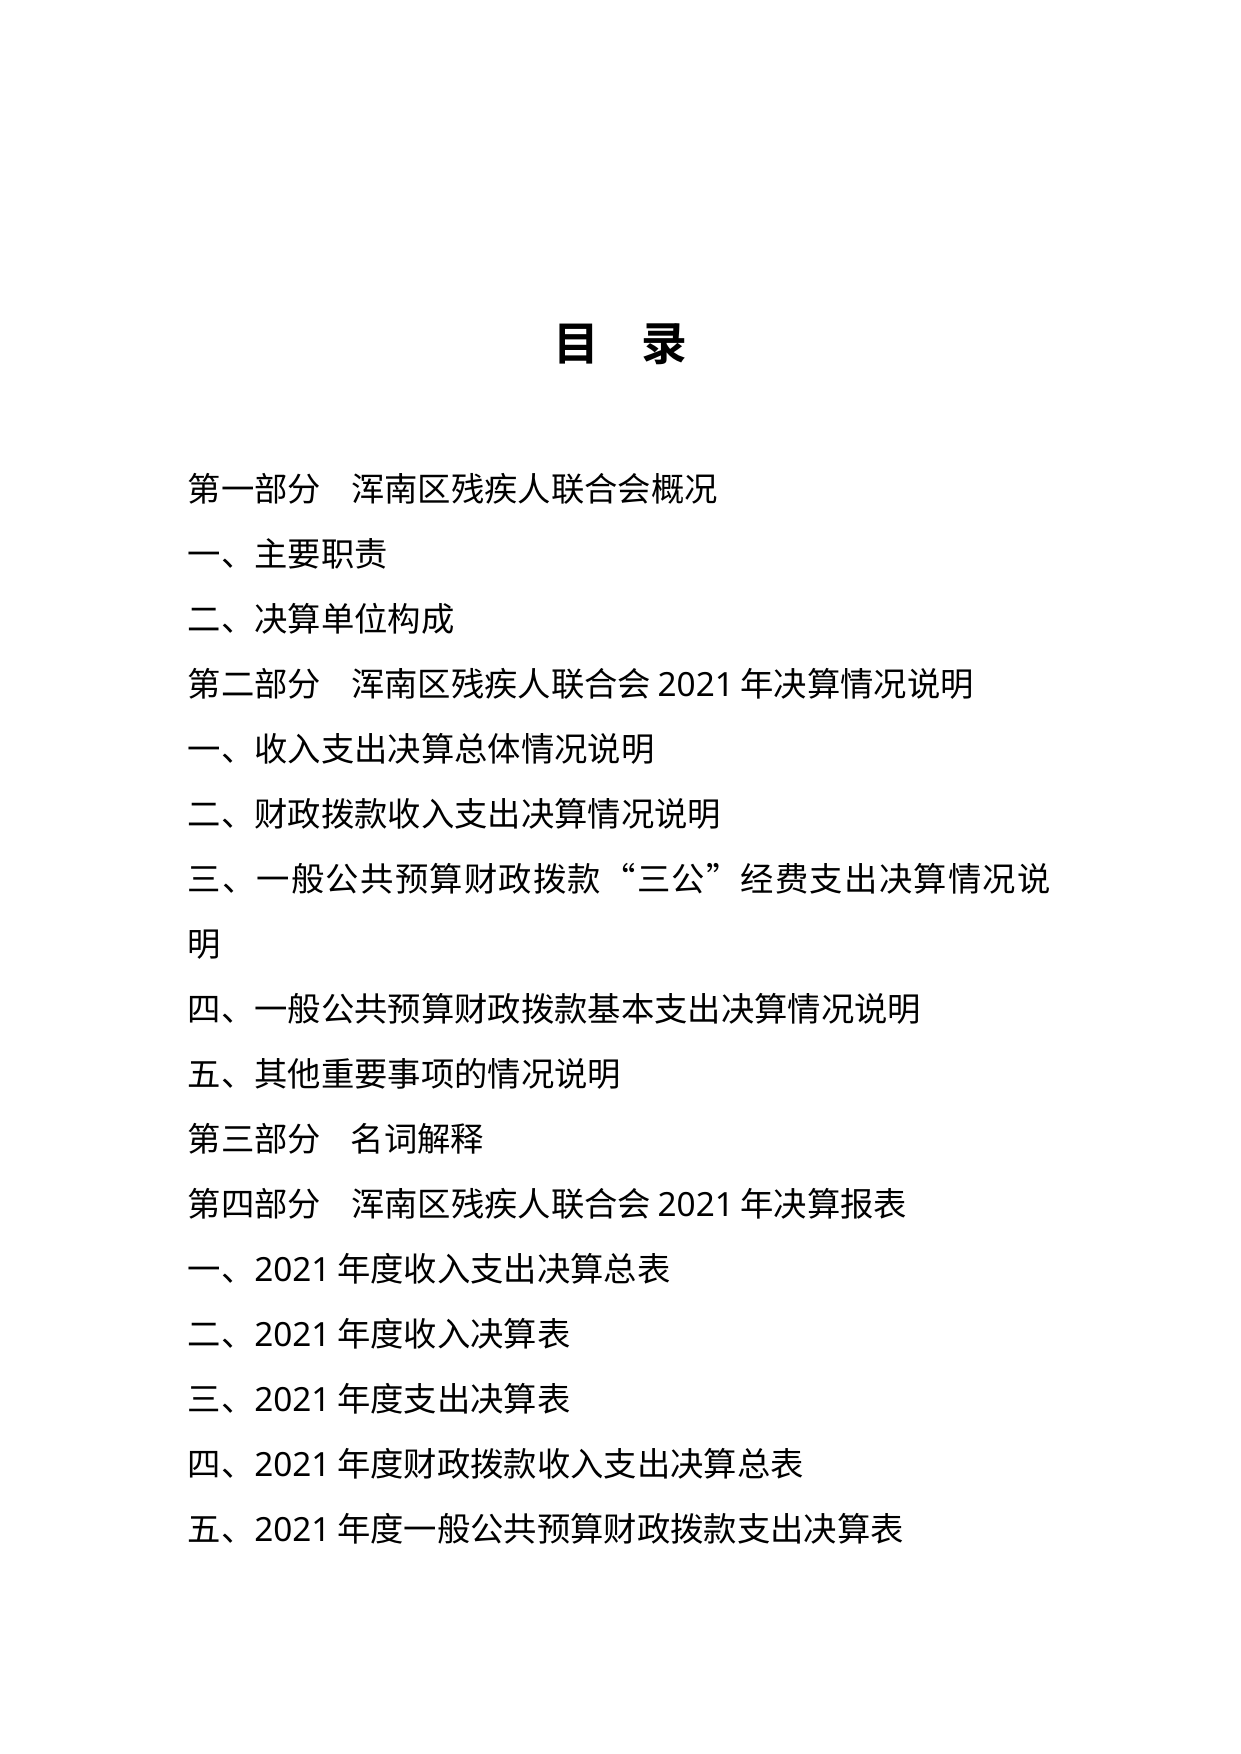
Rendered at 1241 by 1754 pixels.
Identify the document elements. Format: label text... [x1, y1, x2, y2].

text 目 录 [187, 292, 1053, 389]
text 二、2021年度收入决算表 [187, 1299, 1053, 1364]
text 一、主要职责 [187, 519, 1053, 584]
text 一、2021年度收入支出决算总表 [187, 1234, 1053, 1299]
text 四、一般公共预算财政拨款基本支出决算情况说明 [187, 974, 1053, 1039]
text 第二部分 浑南区残疾人联合会2021年决算情况说明 [187, 649, 1053, 714]
text 第三部分 名词解释 [187, 1104, 1053, 1169]
text 第一部分 浑南区残疾人联合会概况 [187, 454, 1053, 519]
text 五、其他重要事项的情况说明 [187, 1039, 1053, 1104]
text 一、收入支出决算总体情况说明 [187, 714, 1053, 779]
text 三、2021年度支出决算表 [187, 1364, 1053, 1429]
text 五、2021年度一般公共预算财政拨款支出决算表 [187, 1494, 1053, 1559]
text 四、2021年度财政拨款收入支出决算总表 [187, 1429, 1053, 1494]
text 二、财政拨款收入支出决算情况说明 [187, 779, 1053, 844]
text 三、一般公共预算财政拨款“三公”经费支出决算情况说明 [187, 844, 1053, 974]
text 二、决算单位构成 [187, 584, 1053, 649]
text 第四部分 浑南区残疾人联合会2021年决算报表 [187, 1169, 1053, 1234]
